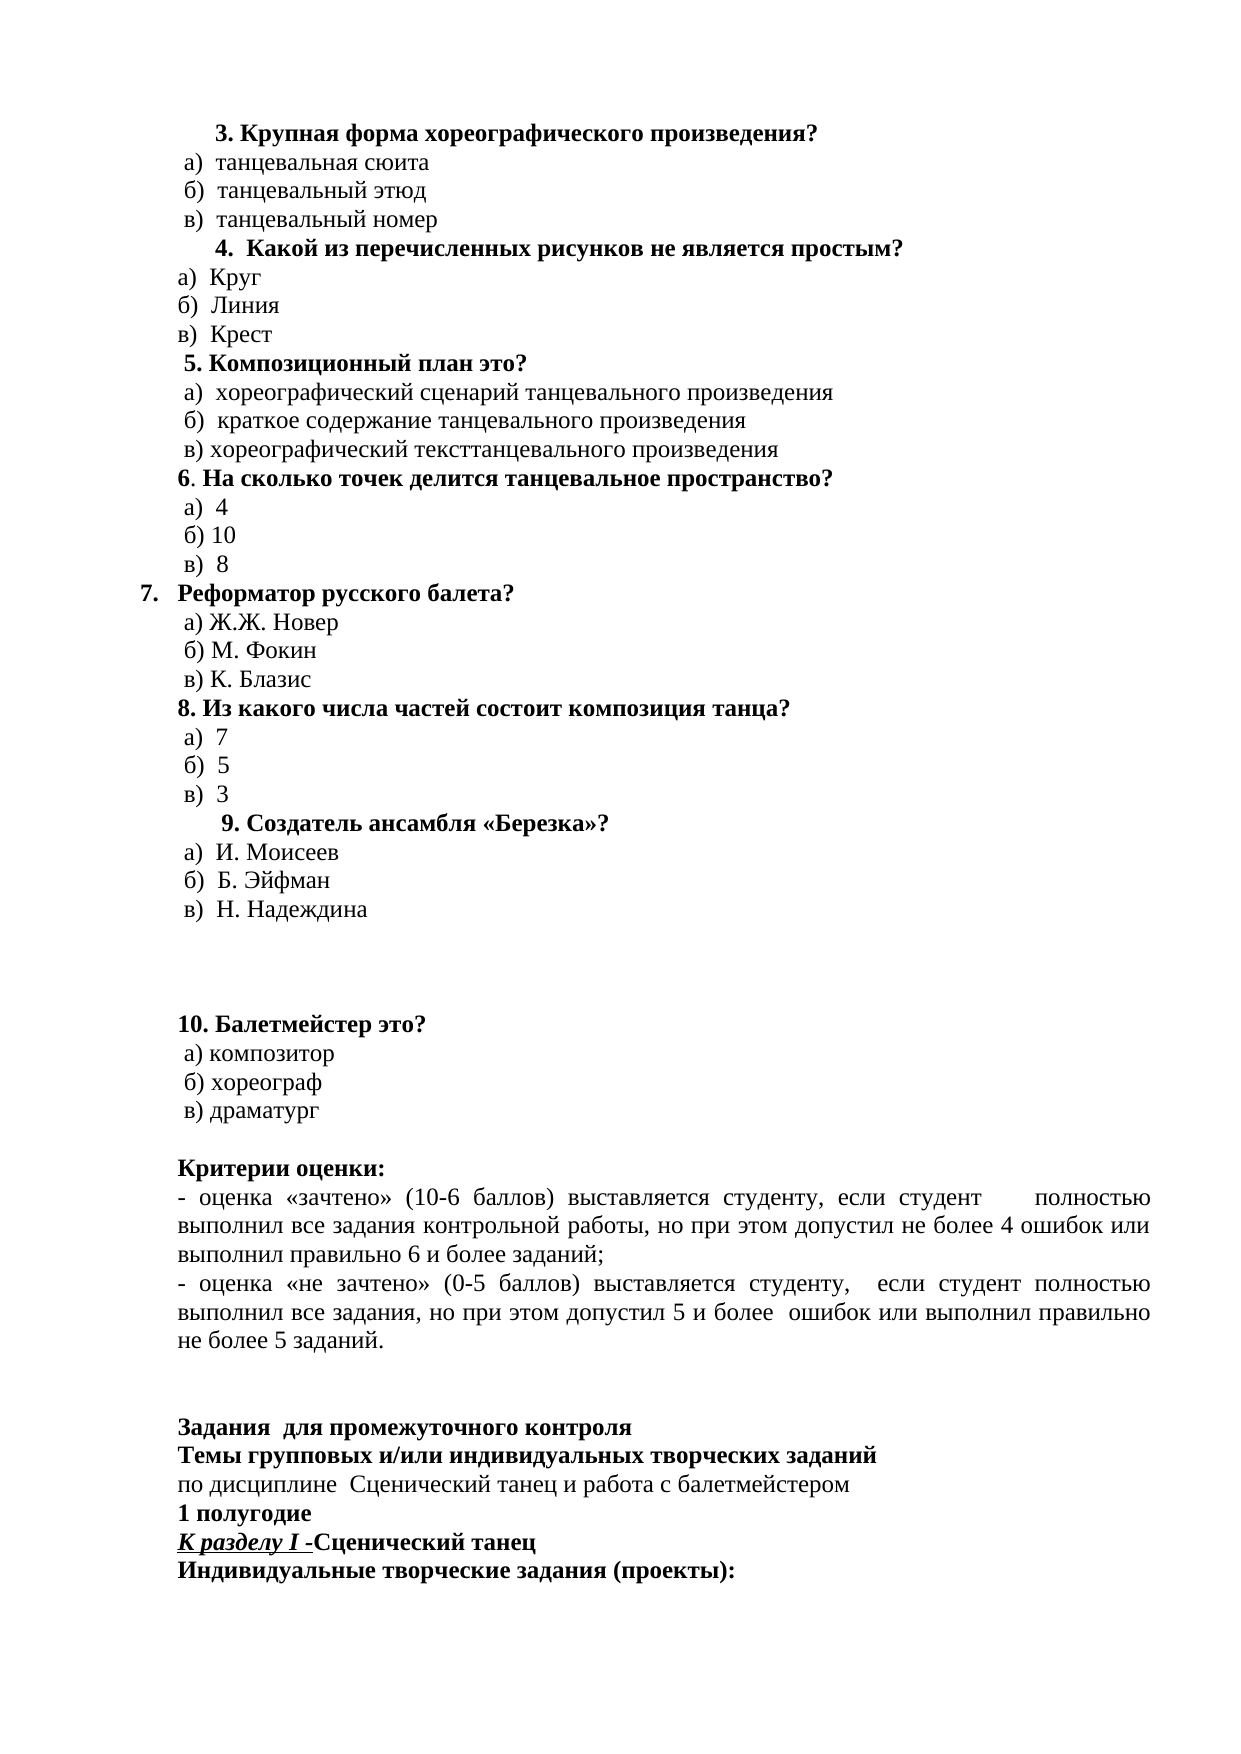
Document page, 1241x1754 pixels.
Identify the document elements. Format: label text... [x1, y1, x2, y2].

text 3. Крупная форма хореографического произведения? [177, 118, 1152, 147]
text а) танцевальная сюита [177, 147, 1152, 176]
text б) хореограф [177, 1067, 1152, 1096]
text б) танцевальный этюд [177, 176, 1152, 204]
text б) Линия [177, 291, 1152, 319]
text а) Круг [177, 262, 1152, 291]
text а) И. Моисеев [177, 837, 1152, 866]
text Темы групповых и/или индивидуальных творческих заданий [177, 1441, 1152, 1469]
text 9. Создатель ансамбля «Березка»? [177, 808, 1152, 837]
text в) 3 [177, 779, 1152, 808]
text Задания для промежуточного контроля [177, 1412, 1152, 1441]
text - оценка «зачтено» (10-6 баллов) выставляется студенту, если студент полностью выполнил все задания контрольной работы, но при этом допустил не более 4 ошибок или выполнил правильно 6 и более заданий; [177, 1182, 1152, 1268]
text К разделу I -Сценический танец [177, 1527, 1152, 1556]
text а) 7 [177, 722, 1152, 751]
text в) Н. Надеждина [177, 894, 1152, 923]
text в) К. Блазис [177, 664, 1152, 693]
text б) М. Фокин [177, 636, 1152, 664]
text Критерии оценки: [177, 1153, 1152, 1182]
text в) Крест [177, 319, 1152, 348]
text б) 10 [177, 521, 1152, 549]
text в) хореографический тексттанцевального произведения [177, 434, 1152, 463]
text в) 8 [177, 549, 1152, 578]
text а) 4 [177, 492, 1152, 521]
text 10. Балетмейстер это? [177, 1009, 1152, 1038]
text 8. Из какого числа частей состоит композиция танца? [177, 693, 1152, 722]
text Индивидуальные творческие задания (проекты): [177, 1556, 1152, 1584]
text в) танцевальный номер [177, 204, 1152, 233]
text б) 5 [177, 751, 1152, 779]
text а) композитор [177, 1038, 1152, 1067]
text 4. Какой из перечисленных рисунков не является простым? [177, 233, 1152, 262]
text б) Б. Эйфман [177, 866, 1152, 894]
text 5. Композиционный план это? [177, 348, 1152, 377]
text а) хореографический сценарий танцевального произведения [177, 377, 1152, 406]
text б) краткое содержание танцевального произведения [177, 406, 1152, 434]
list Реформатор русского балета? [140, 578, 1152, 607]
text в) драматург [177, 1096, 1152, 1124]
text 1 полугодие [177, 1498, 1152, 1527]
text по дисциплине Сценический танец и работа с балетмейстером [177, 1469, 1152, 1498]
text 6. На сколько точек делится танцевальное пространство? [177, 463, 1152, 492]
text а) Ж.Ж. Новер [177, 607, 1152, 636]
text - оценка «не зачтено» (0-5 баллов) выставляется студенту, если студент полностью выполнил все задания, но при этом допустил 5 и более ошибок или выполнил правильно не более 5 заданий. [177, 1268, 1152, 1354]
